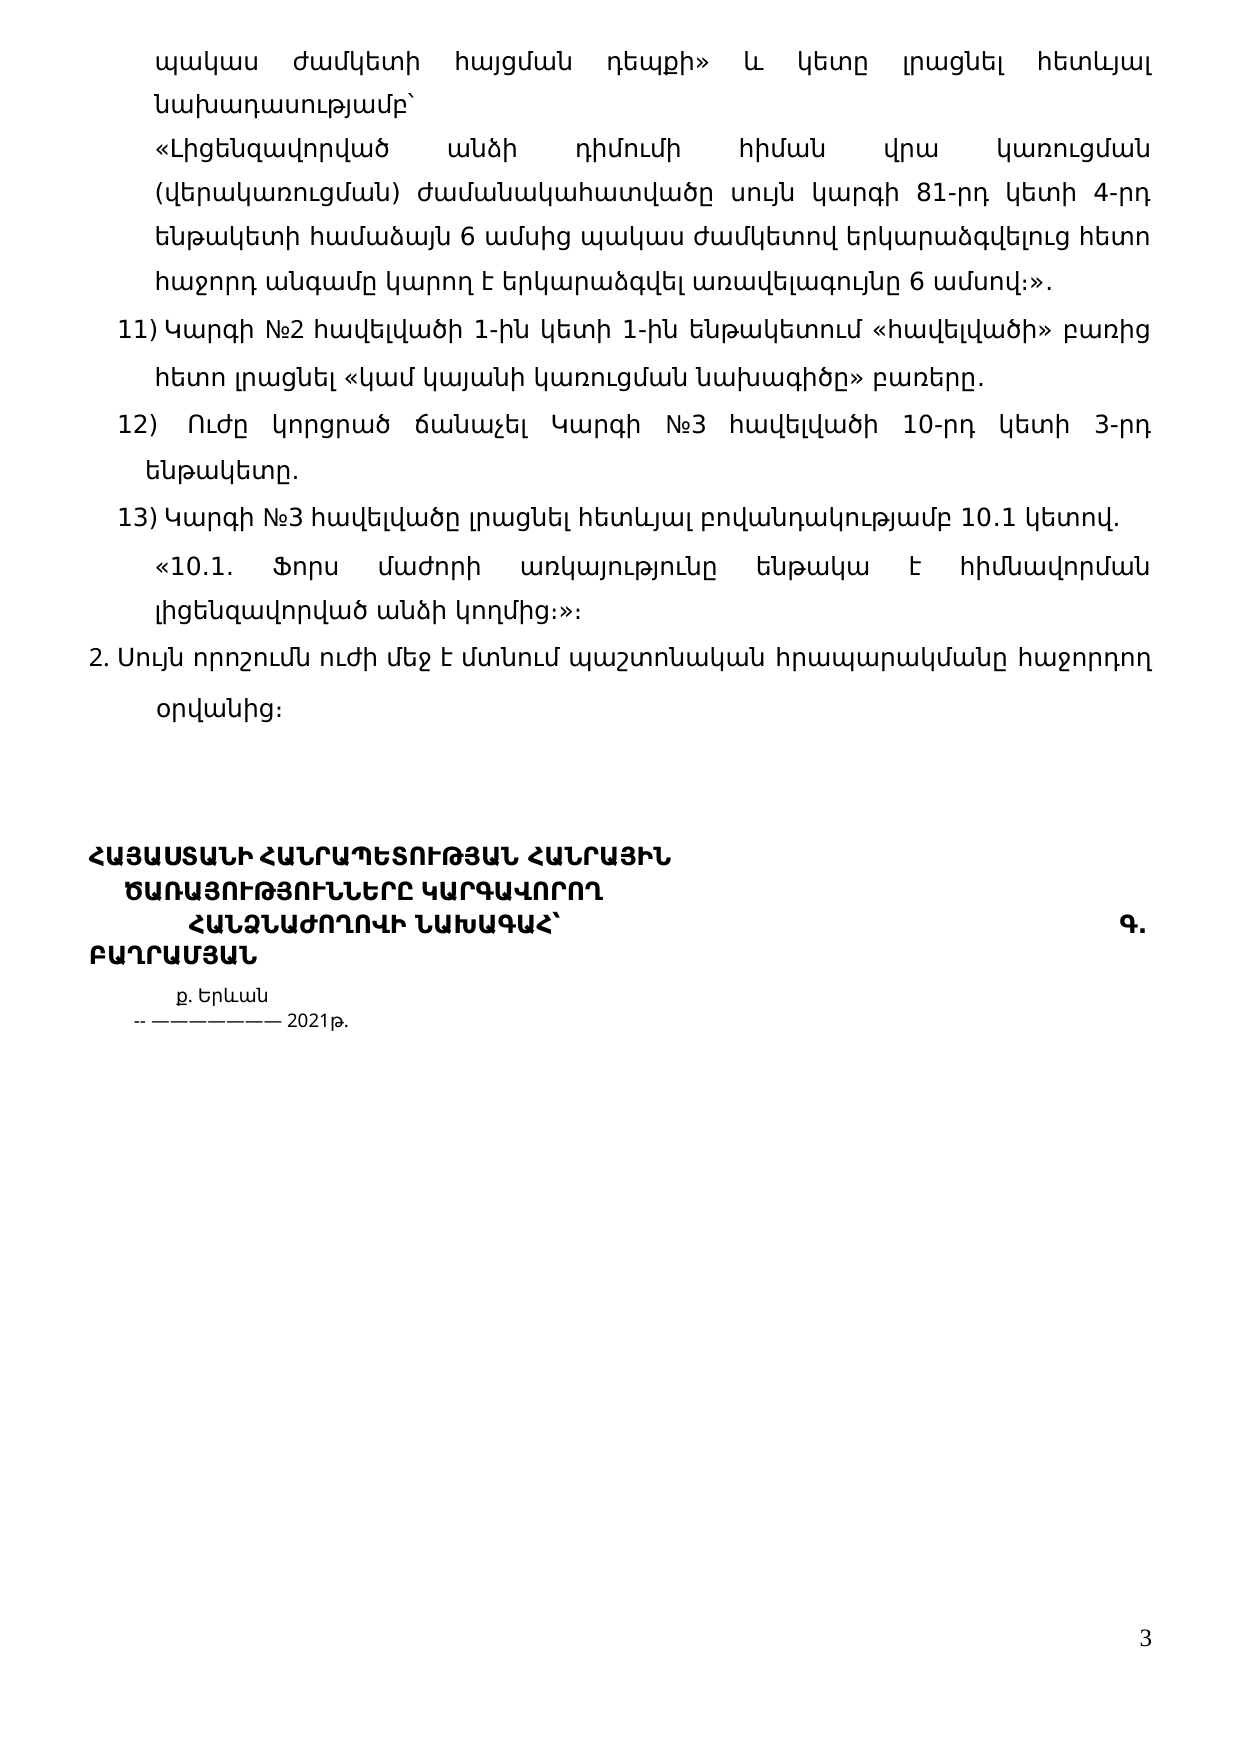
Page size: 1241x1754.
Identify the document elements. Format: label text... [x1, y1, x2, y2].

list Ուժը կորցրած ճանաչել Կարգի №3 հավելվածի 10-րդ կետի 3-րդ ենթակետը. [117, 407, 1152, 485]
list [117, 47, 1152, 120]
list Կարգի №2 հավելվածի 1-ին կետի 1-ին ենթակետում «հավելվածի» բառից հետո լրացնել «կամ կայանի կառուցման նախագիծը» բառերը․ [117, 312, 1152, 392]
text ՀԱՅԱՍՏԱՆԻ ՀԱՆՐԱՊԵՏՈՒԹՅԱՆ ՀԱՆՐԱՅԻՆ [89, 839, 1133, 873]
list Կարգի №3 հավելվածը լրացնել հետևյալ բովանդակությամբ 10․1 կետով․ [117, 499, 1152, 534]
text ՀԱՆՁՆԱԺՈՂՈՎԻ ՆԱԽԱԳԱՀ՝ Գ. ԲԱՂՐԱՄՅԱՆ [89, 907, 1152, 970]
text «Լիցենզավորված անձի դիմումի հիման վրա կառուցման (վերակառուցման) ժամանակահատվածը սույն կարգի 81-րդ կետի 4-րդ ենթակետի համաձայն 6 ամսից պակաս ժամկետով երկարաձգվելուց հետո հաջորդ անգամը կարող է երկարաձգվել առավելագույնը 6 ամսով։»․ [154, 134, 1152, 297]
text ԾԱՌԱՅՈՒԹՅՈՒՆՆԵՐԸ ԿԱՐԳԱՎՈՐՈՂ [89, 873, 1142, 907]
list Սույն որոշումն ուժի մեջ է մտնում պաշտոնական հրապարակմանը հաջորդող օրվանից։ [89, 640, 1152, 725]
text «10․1․ Ֆորս մաժորի առկայությունը ենթակա է հիմնավորման լիցենզավորված անձի կողմից։»։ [154, 551, 1152, 625]
